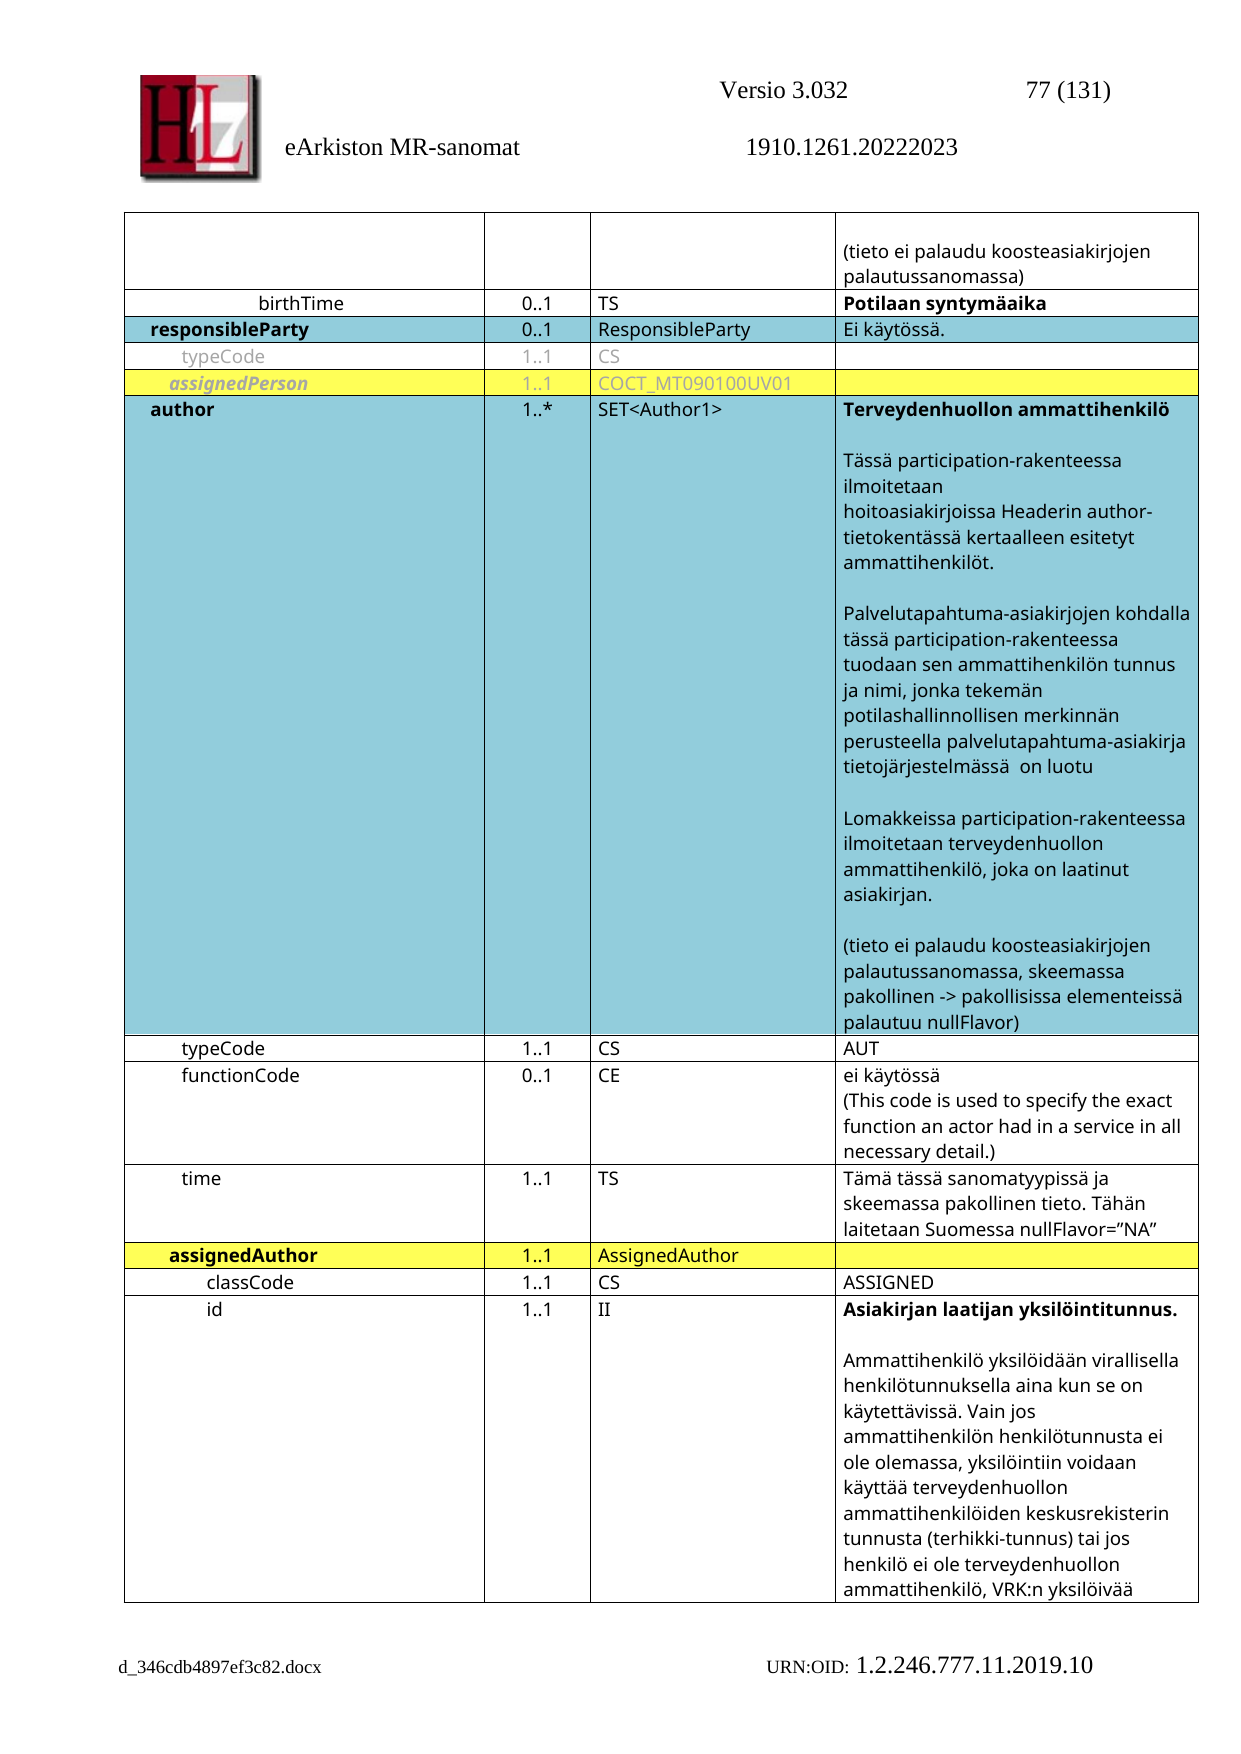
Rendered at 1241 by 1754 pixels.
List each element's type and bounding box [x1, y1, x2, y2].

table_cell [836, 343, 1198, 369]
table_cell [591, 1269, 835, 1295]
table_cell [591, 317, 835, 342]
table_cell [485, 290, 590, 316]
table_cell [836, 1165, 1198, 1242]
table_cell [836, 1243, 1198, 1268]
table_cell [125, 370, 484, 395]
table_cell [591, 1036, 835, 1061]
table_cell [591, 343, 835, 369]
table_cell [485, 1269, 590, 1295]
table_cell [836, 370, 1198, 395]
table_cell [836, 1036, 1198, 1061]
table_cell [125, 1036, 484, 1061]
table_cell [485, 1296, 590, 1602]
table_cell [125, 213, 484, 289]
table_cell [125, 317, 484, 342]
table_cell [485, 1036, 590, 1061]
picture [140, 75, 263, 183]
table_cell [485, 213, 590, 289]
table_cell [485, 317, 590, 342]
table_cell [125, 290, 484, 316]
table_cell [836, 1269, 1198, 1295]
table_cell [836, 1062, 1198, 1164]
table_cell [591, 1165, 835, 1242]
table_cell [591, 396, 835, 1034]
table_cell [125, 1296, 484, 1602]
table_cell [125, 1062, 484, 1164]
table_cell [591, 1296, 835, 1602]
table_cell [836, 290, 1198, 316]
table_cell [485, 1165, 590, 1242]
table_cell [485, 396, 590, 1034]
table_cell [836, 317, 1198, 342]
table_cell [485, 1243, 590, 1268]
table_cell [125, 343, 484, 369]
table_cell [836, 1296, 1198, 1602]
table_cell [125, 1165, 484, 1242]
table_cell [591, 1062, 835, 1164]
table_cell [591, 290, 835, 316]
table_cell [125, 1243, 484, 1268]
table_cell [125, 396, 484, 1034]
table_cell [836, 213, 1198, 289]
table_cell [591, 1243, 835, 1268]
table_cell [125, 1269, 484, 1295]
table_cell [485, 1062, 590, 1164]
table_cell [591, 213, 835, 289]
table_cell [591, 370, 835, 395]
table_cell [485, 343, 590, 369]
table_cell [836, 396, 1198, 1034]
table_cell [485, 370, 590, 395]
